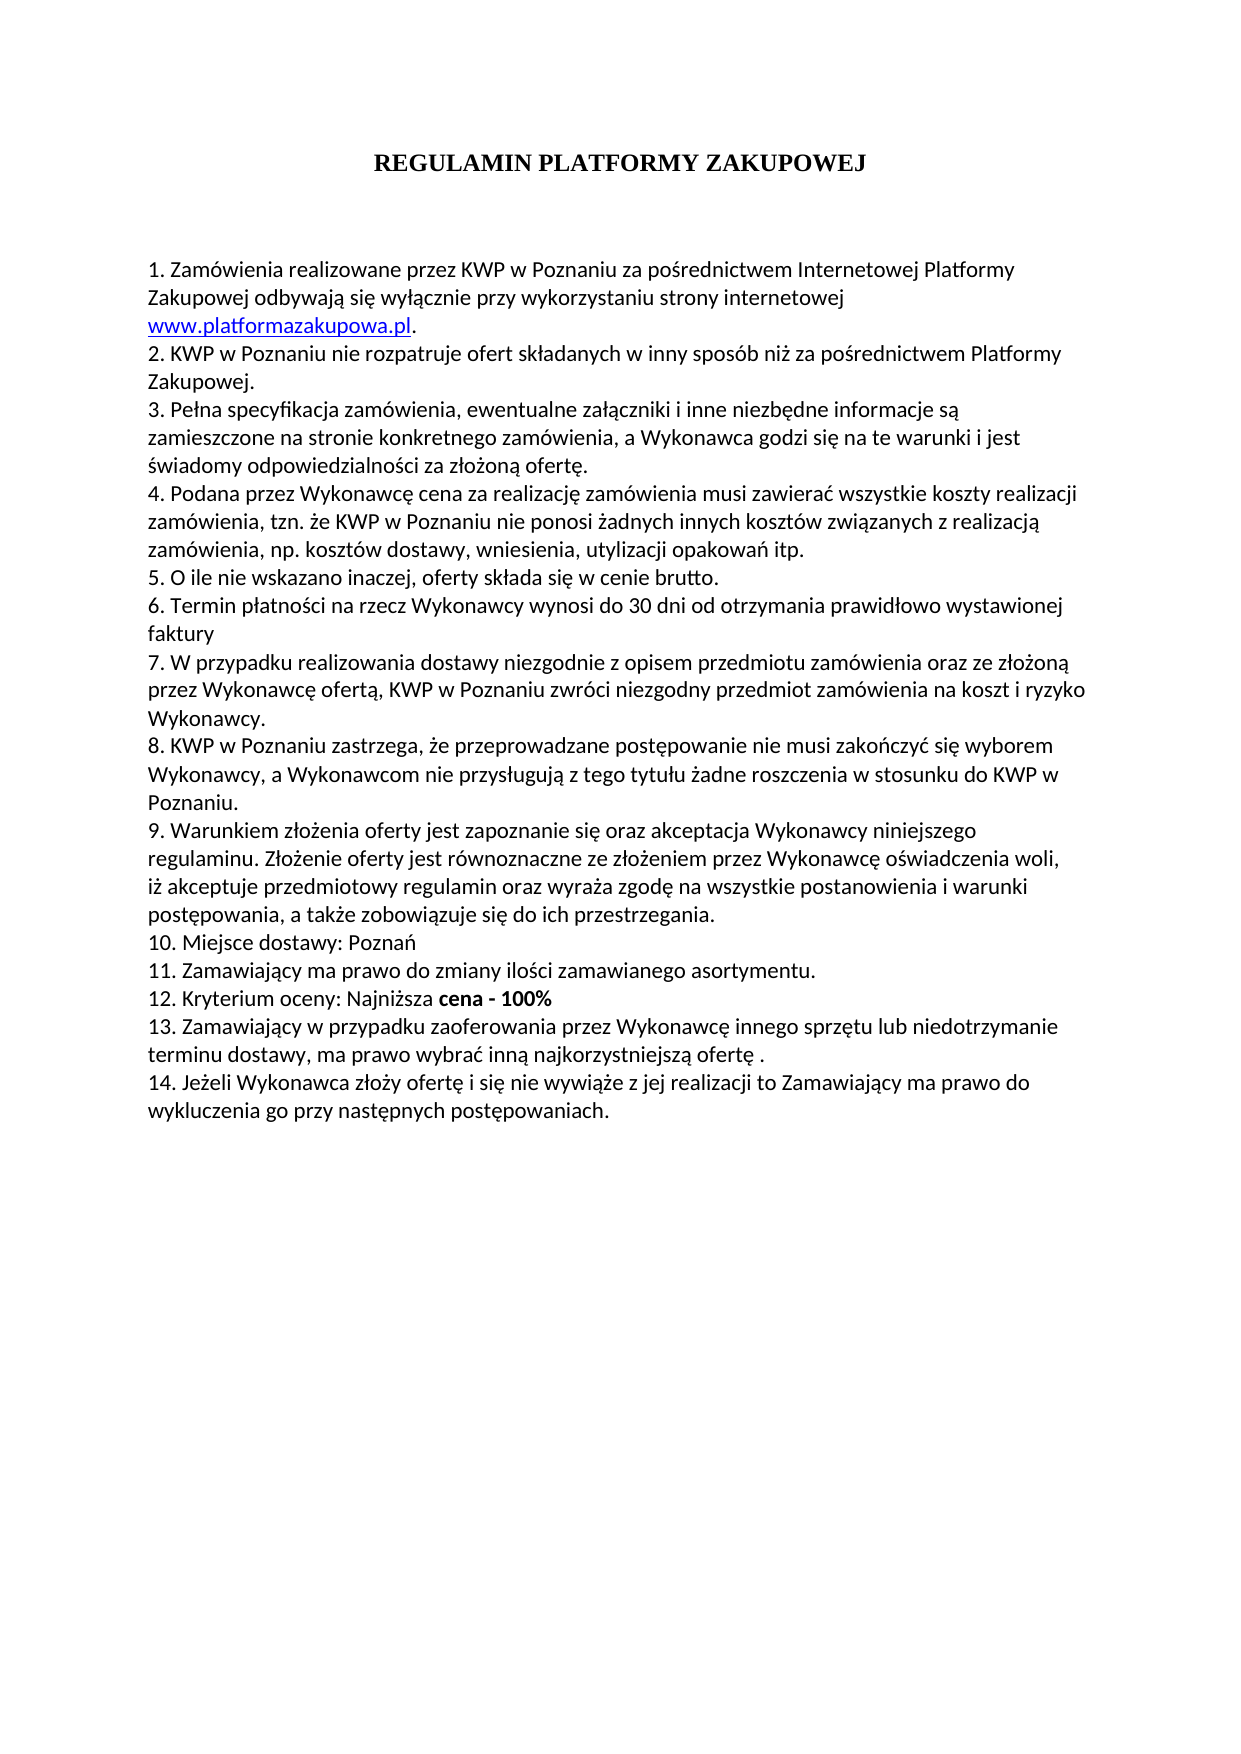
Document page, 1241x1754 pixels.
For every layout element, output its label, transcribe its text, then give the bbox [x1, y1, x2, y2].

text 12. Kryterium oceny: Najniższa cena - 100% [148, 984, 1093, 1012]
text 13. Zamawiający w przypadku zaoferowania przez Wykonawcę innego sprzętu lub niedotrzymanie terminu dostawy, ma prawo wybrać inną najkorzystniejszą ofertę . [148, 1012, 1093, 1068]
text 14. Jeżeli Wykonawca złoży ofertę i się nie wywiąże z jej realizacji to Zamawiający ma prawo do wykluczenia go przy następnych postępowaniach. [148, 1068, 1093, 1124]
text REGULAMIN PLATFORMY ZAKUPOWEJ [148, 148, 1093, 176]
text 11. Zamawiający ma prawo do zmiany ilości zamawianego asortymentu. [148, 956, 1093, 984]
text 1. Zamówienia realizowane przez KWP w Poznaniu za pośrednictwem Internetowej Platformy Zakupowej odbywają się wyłącznie przy wykorzystaniu strony internetowej www.platformazakupowa.pl. 2. KWP w Poznaniu nie rozpatruje ofert składanych w inny sposób niż za pośrednictwem Platformy Zakupowej. 3. Pełna specyfikacja zamówienia, ewentualne załączniki i inne niezbędne informacje są zamieszczone na stronie konkretnego zamówienia, a Wykonawca godzi się na te warunki i jest świadomy odpowiedzialności za złożoną ofertę. 4. Podana przez Wykonawcę cena za realizację zamówienia musi zawierać wszystkie koszty realizacji zamówienia, tzn. że KWP w Poznaniu nie ponosi żadnych innych kosztów związanych z realizacją zamówienia, np. kosztów dostawy, wniesienia, utylizacji opakowań itp. 5. O ile nie wskazano inaczej, oferty składa się w cenie brutto. 6. Termin płatności na rzecz Wykonawcy wynosi do 30 dni od otrzymania prawidłowo wystawionej faktury 7. W przypadku realizowania dostawy niezgodnie z opisem przedmiotu zamówienia oraz ze złożoną przez Wykonawcę ofertą, KWP w Poznaniu zwróci niezgodny przedmiot zamówienia na koszt i ryzyko Wykonawcy. 8. KWP w Poznaniu zastrzega, że przeprowadzane postępowanie nie musi zakończyć się wyborem Wykonawcy, a Wykonawcom nie przysługują z tego tytułu żadne roszczenia w stosunku do KWP w Poznaniu. 9. Warunkiem złożenia oferty jest zapoznanie się oraz akceptacja Wykonawcy niniejszego regulaminu. Złożenie oferty jest równoznaczne ze złożeniem przez Wykonawcę oświadczenia woli, iż akceptuje przedmiotowy regulamin oraz wyraża zgodę na wszystkie postanowienia i warunki postępowania, a także zobowiązuje się do ich przestrzegania. 10. Miejsce dostawy: Poznań [148, 255, 1093, 956]
